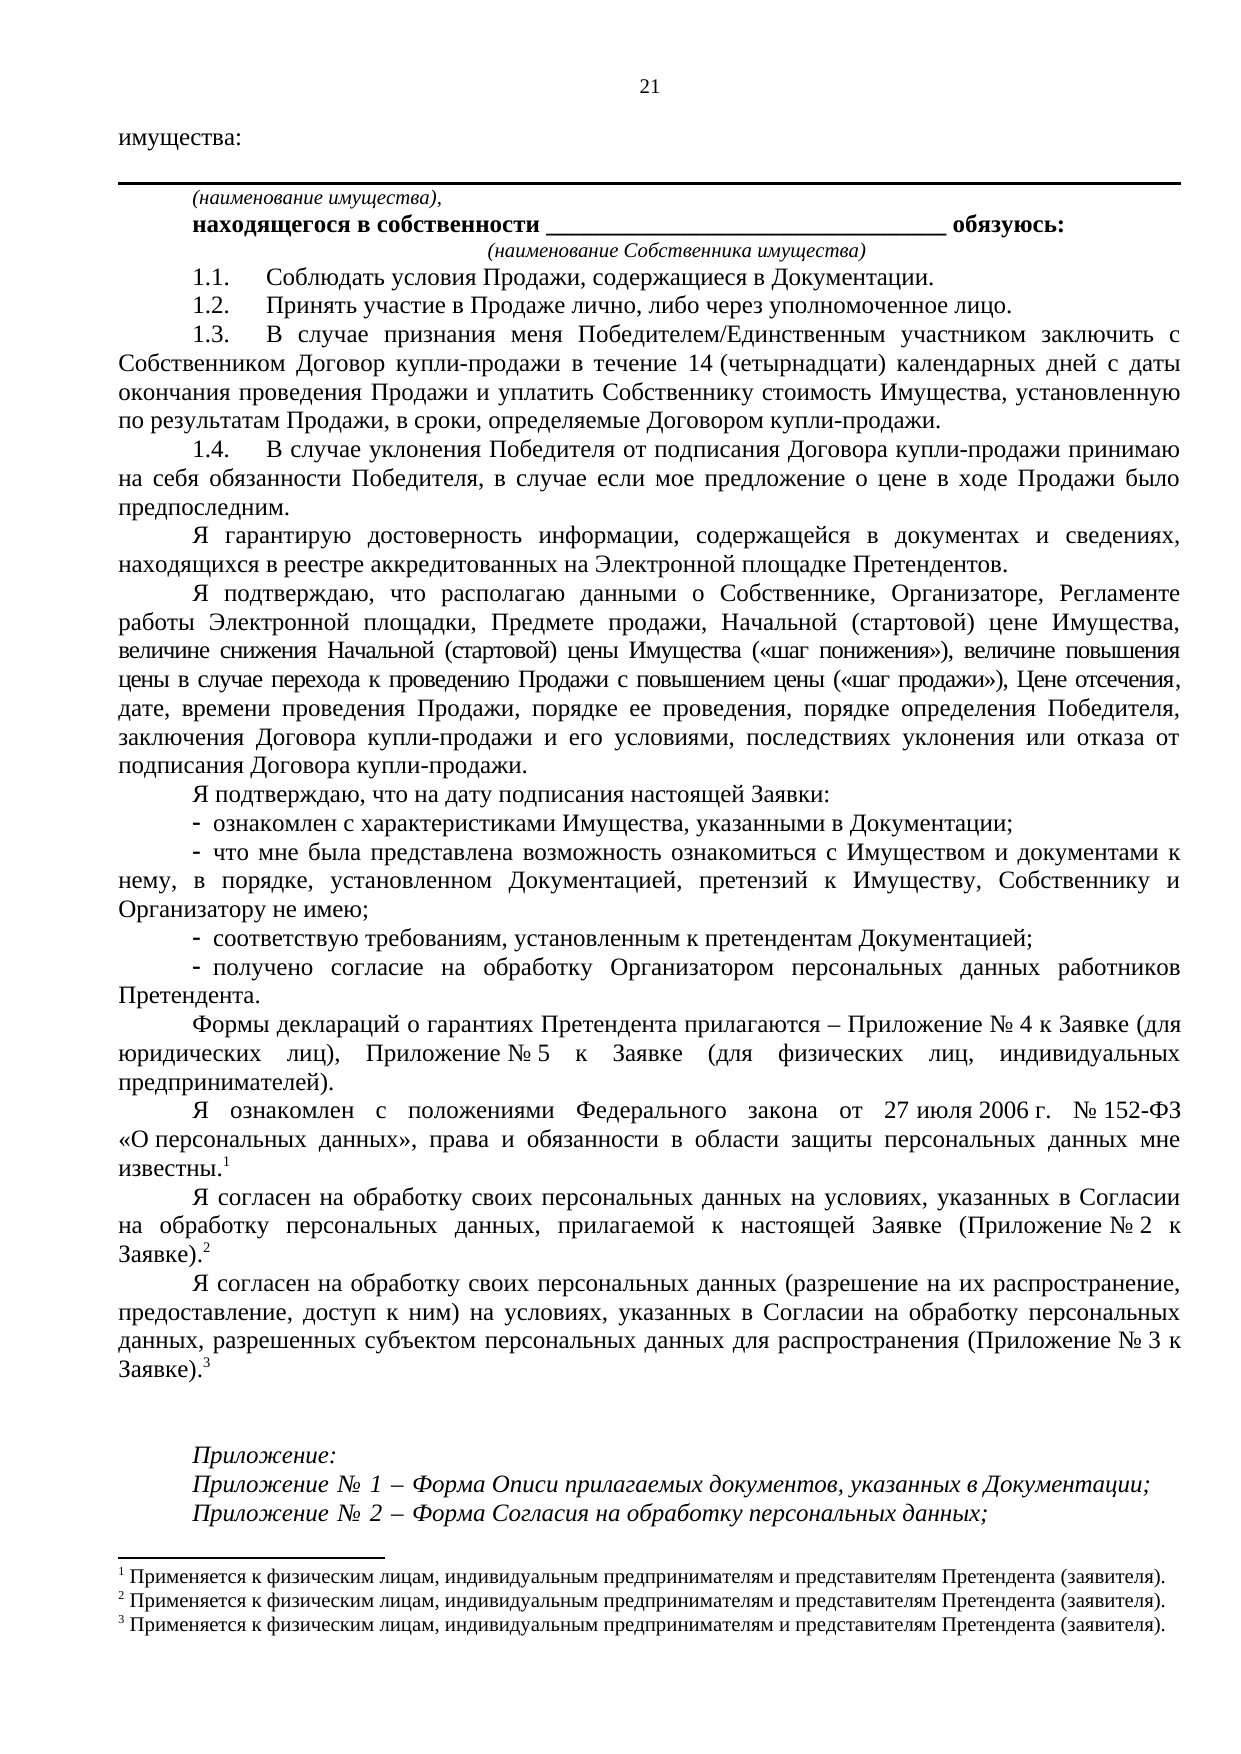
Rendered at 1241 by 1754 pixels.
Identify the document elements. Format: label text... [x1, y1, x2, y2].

list Принять участие в Продаже лично, либо через уполномоченное лицо. [118, 290, 1181, 319]
text Приложение: [118, 1440, 1181, 1469]
list получено согласие на обработку Организатором персональных данных работников Претендента. [118, 952, 1181, 1009]
list что мне была представлена возможность ознакомиться с Имуществом и документами к нему, в порядке, установленном Документацией, претензий к Имуществу, Собственнику и Организатору не имею; [118, 837, 1181, 923]
list соответствую требованиям, установленным к претендентам Документацией; [118, 923, 1181, 952]
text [118, 122, 1181, 151]
text Я ознакомлен с положениями Федерального закона от 27 июля 2006 г. № 152-ФЗ «О персональных данных», права и обязанности в области защиты персональных данных мне известны. [118, 1095, 1181, 1182]
text (наименование Собственника имущества) [118, 237, 1181, 262]
text (наименование имущества), [118, 185, 1181, 209]
text Приложение № 2 – Форма Согласия на обработку персональных данных; [118, 1498, 1181, 1527]
list ознакомлен с характеристиками Имущества, указанными в Документации; [118, 808, 1181, 837]
text Формы деклараций о гарантиях Претендента прилагаются – Приложение № 4 к Заявке (для юридических лиц), Приложение № 5 к Заявке (для физических лиц, индивидуальных предпринимателей). [118, 1009, 1181, 1095]
text находящегося в собственности ________________________________ обязуюсь: [118, 209, 1181, 237]
text Я согласен на обработку своих персональных данных на условиях, указанных в Согласии на обработку персональных данных, прилагаемой к настоящей Заявке (Приложение № 2 к Заявке). [118, 1182, 1181, 1268]
text Я гарантирую достоверность информации, содержащейся в документах и сведениях, находящихся в реестре аккредитованных на Электронной площадке Претендентов. [118, 520, 1181, 578]
list В случае уклонения Победителя от подписания Договора купли-продажи принимаю на себя обязанности Победителя, в случае если мое предложение о цене в ходе Продажи было предпоследним. [118, 434, 1181, 520]
list В случае признания меня Победителем/Единственным участником заключить с Собственником Договор купли-продажи в течение 14 (четырнадцати) календарных дней с даты окончания проведения Продажи и уплатить Собственнику стоимость Имущества, установленную по результатам Продажи, в сроки, определяемые Договором купли-продажи. [118, 319, 1181, 434]
text Я подтверждаю, что на дату подписания настоящей Заявки: [118, 779, 1181, 808]
text Я согласен на обработку своих персональных данных (разрешение на их распространение, предоставление, доступ к ним) на условиях, указанных в Согласии на обработку персональных данных, разрешенных субъектом персональных данных для распространения (Приложение № 3 к Заявке). [118, 1268, 1181, 1383]
text Я подтверждаю, что располагаю данными о Собственнике, Организаторе, Регламенте работы Электронной площадки, Предмете продажи, Начальной (стартовой) цене Имущества, величине снижения Начальной (стартовой) цены Имущества («шаг понижения»), величине повышения цены в случае перехода к проведению Продажи с повышением цены («шаг продажи»), Цене отсечения, дате, времени проведения Продажи, порядке ее проведения, порядке определения Победителя, заключения Договора купли-продажи и его условиями, последствиях уклонения или отказа от подписания Договора купли-продажи. [118, 578, 1181, 779]
list Соблюдать условия Продажи, содержащиеся в Документации. [118, 262, 1181, 290]
text Приложение № 1 – Форма Описи прилагаемых документов, указанных в Документации; [118, 1469, 1181, 1498]
